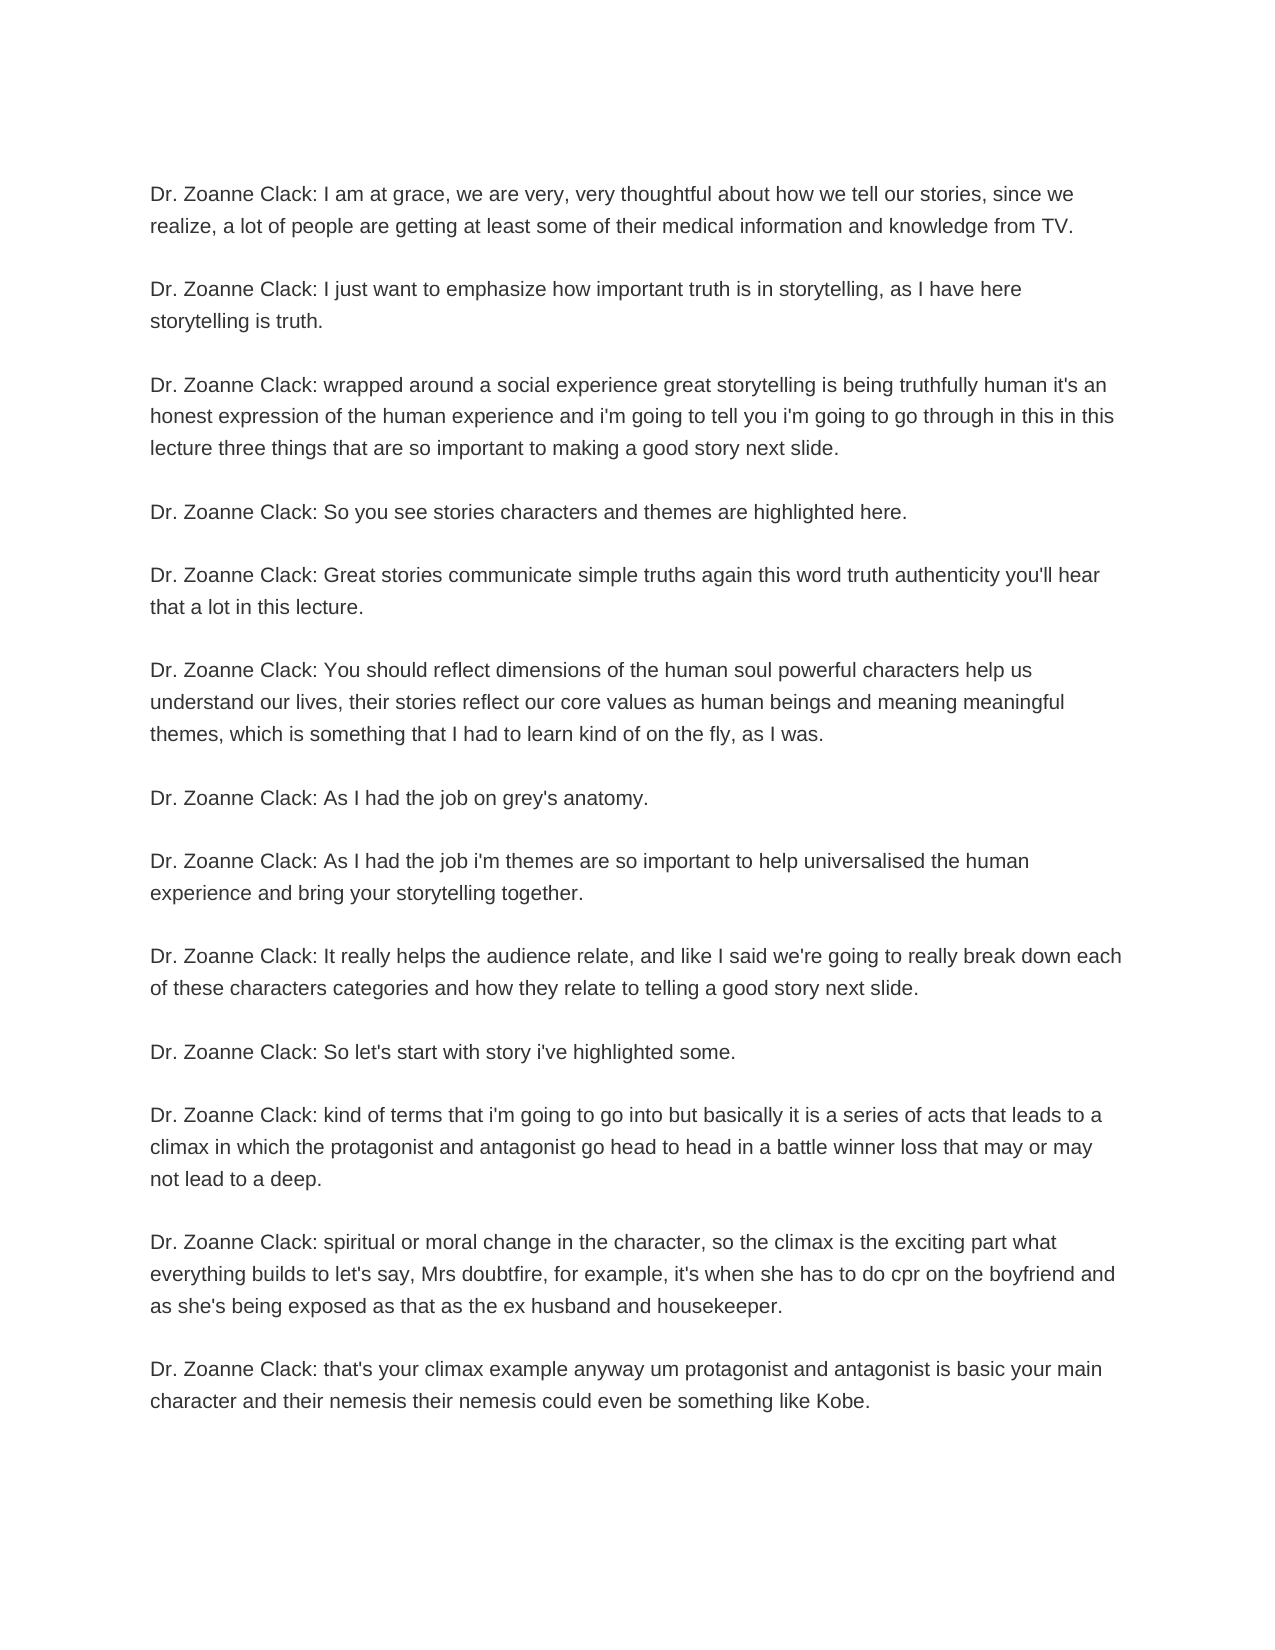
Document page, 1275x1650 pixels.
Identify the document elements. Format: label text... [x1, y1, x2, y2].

text Dr. Zoanne Clack: wrapped around a social experience great storytelling is being truthfully human it's an honest expression of the human experience and i'm going to tell you i'm going to go through in this in this lecture three things that are so important to making a good story next slide. [150, 372, 1125, 460]
text Dr. Zoanne Clack: It really helps the audience relate, and like I said we're going to really break down each of these characters categories and how they relate to telling a good story next slide. [150, 944, 1125, 1000]
text Dr. Zoanne Clack: I just want to emphasize how important truth is in storytelling, as I have here storytelling is truth. [150, 277, 1125, 333]
text Dr. Zoanne Clack: that's your climax example anyway um protagonist and antagonist is basic your main character and their nemesis their nemesis could even be something like Kobe. [150, 1357, 1125, 1413]
text Dr. Zoanne Clack: I am at grace, we are very, very thoughtful about how we tell our stories, since we realize, a lot of people are getting at least some of their medical information and knowledge from TV. [150, 182, 1125, 237]
text Dr. Zoanne Clack: kind of terms that i'm going to go into but basically it is a series of acts that leads to a climax in which the protagonist and antagonist go head to head in a battle winner loss that may or may not lead to a deep. [150, 1103, 1125, 1191]
text Dr. Zoanne Clack: As I had the job on grey's anatomy. [150, 785, 1125, 809]
text Dr. Zoanne Clack: You should reflect dimensions of the human soul powerful characters help us understand our lives, their stories reflect our core values as human beings and meaning meaningful themes, which is something that I had to learn kind of on the fly, as I was. [150, 658, 1125, 746]
text Dr. Zoanne Clack: As I had the job i'm themes are so important to help universalised the human experience and bring your storytelling together. [150, 849, 1125, 905]
text Dr. Zoanne Clack: So let's start with story i've highlighted some. [150, 1039, 1125, 1063]
text Dr. Zoanne Clack: So you see stories characters and themes are highlighted here. [150, 499, 1125, 523]
text Dr. Zoanne Clack: Great stories communicate simple truths again this word truth authenticity you'll hear that a lot in this lecture. [150, 563, 1125, 619]
text Dr. Zoanne Clack: spiritual or moral change in the character, so the climax is the exciting part what everything builds to let's say, Mrs doubtfire, for example, it's when she has to do cpr on the boyfriend and as she's being exposed as that as the ex husband and housekeeper. [150, 1230, 1125, 1318]
